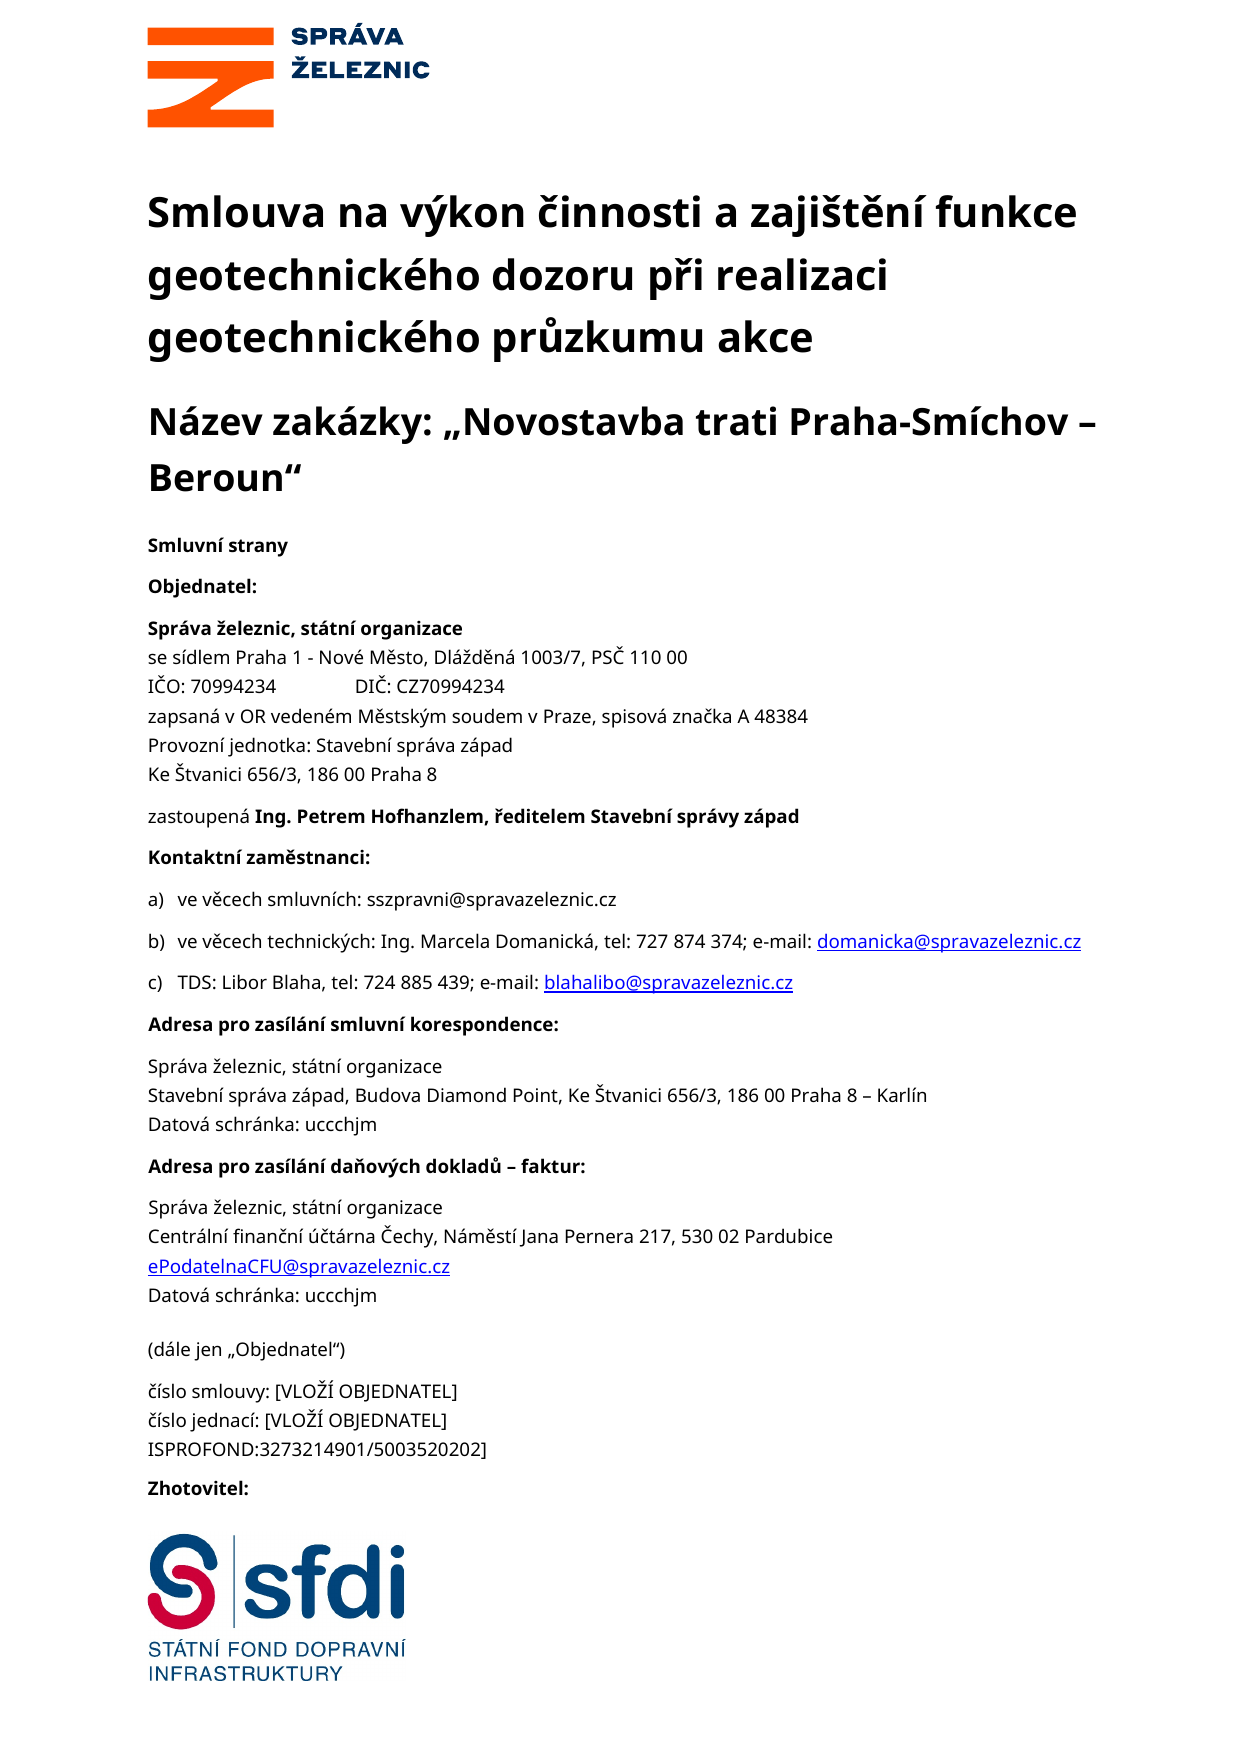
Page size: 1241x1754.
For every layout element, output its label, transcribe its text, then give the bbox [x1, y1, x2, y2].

list TDS: Libor Blaha, tel: 724 885 439; e-mail: blahalibo@spravazeleznic.cz [148, 966, 1092, 996]
text (dále jen „Objednatel“) [148, 1333, 1092, 1362]
text Datová schránka: uccchjm [148, 1279, 1092, 1308]
text zapsaná v OR vedeném Městským soudem v Praze, spisová značka A 48384 [148, 700, 1092, 729]
text Adresa pro zasílání smluvní korespondence: [148, 1008, 1092, 1037]
list ve věcech smluvních: sszpravni@spravazeleznic.cz [148, 883, 1092, 912]
text Správa železnic, státní organizace [148, 1191, 1092, 1221]
text číslo jednací: [VLOŽÍ OBJEDNATEL] [148, 1404, 1092, 1433]
text Adresa pro zasílání daňových dokladů – faktur: [148, 1150, 1092, 1179]
text Provozní jednotka: Stavební správa západ [148, 729, 1092, 758]
text Centrální finanční účtárna Čechy, Náměstí Jana Pernera 217, 530 02 Pardubice [148, 1221, 1092, 1250]
text Zhotovitel: [148, 1475, 1092, 1500]
text ISPROFOND:3273214901/5003520202] [148, 1433, 1092, 1462]
text Název zakázky: [148, 395, 1107, 502]
text IČO: 70994234 DIČ: CZ70994234 [148, 671, 1092, 700]
text Správa železnic, státní organizace [148, 1050, 1092, 1079]
text číslo smlouvy: [VLOŽÍ OBJEDNATEL] [148, 1375, 1092, 1404]
text Stavební správa západ, Budova Diamond Point, Ke Štvanici 656/3, 186 00 Praha 8 – Karlín [148, 1079, 1092, 1108]
text Datová schránka: uccchjm [148, 1108, 1092, 1137]
list ve věcech technických: Ing. Marcela Domanická, tel: 727 874 374; e-mail: domanicka@spravazeleznic.cz [148, 925, 1092, 954]
text Objednatel: [148, 571, 1092, 600]
text Kontaktní zaměstnanci: [148, 841, 1092, 871]
text Ke Štvanici 656/3, 186 00 Praha 8 [148, 758, 1092, 787]
text ePodatelnaCFU@spravazeleznic.cz [148, 1250, 1092, 1279]
picture [147, 1531, 406, 1681]
text Správa železnic, státní organizace [148, 612, 1092, 641]
subtitle Smluvní strany [148, 533, 1092, 558]
text zastoupená Ing. Petrem Hofhanzlem, ředitelem Stavební správy západ [148, 800, 1092, 829]
text se sídlem Praha 1 - Nové Město, Dlážděná 1003/7, PSČ 110 00 [148, 641, 1092, 671]
text Smlouva na výkon činnosti a zajištění funkce geotechnického dozoru při realizaci geotechnického průzkumu akce [148, 183, 1092, 365]
